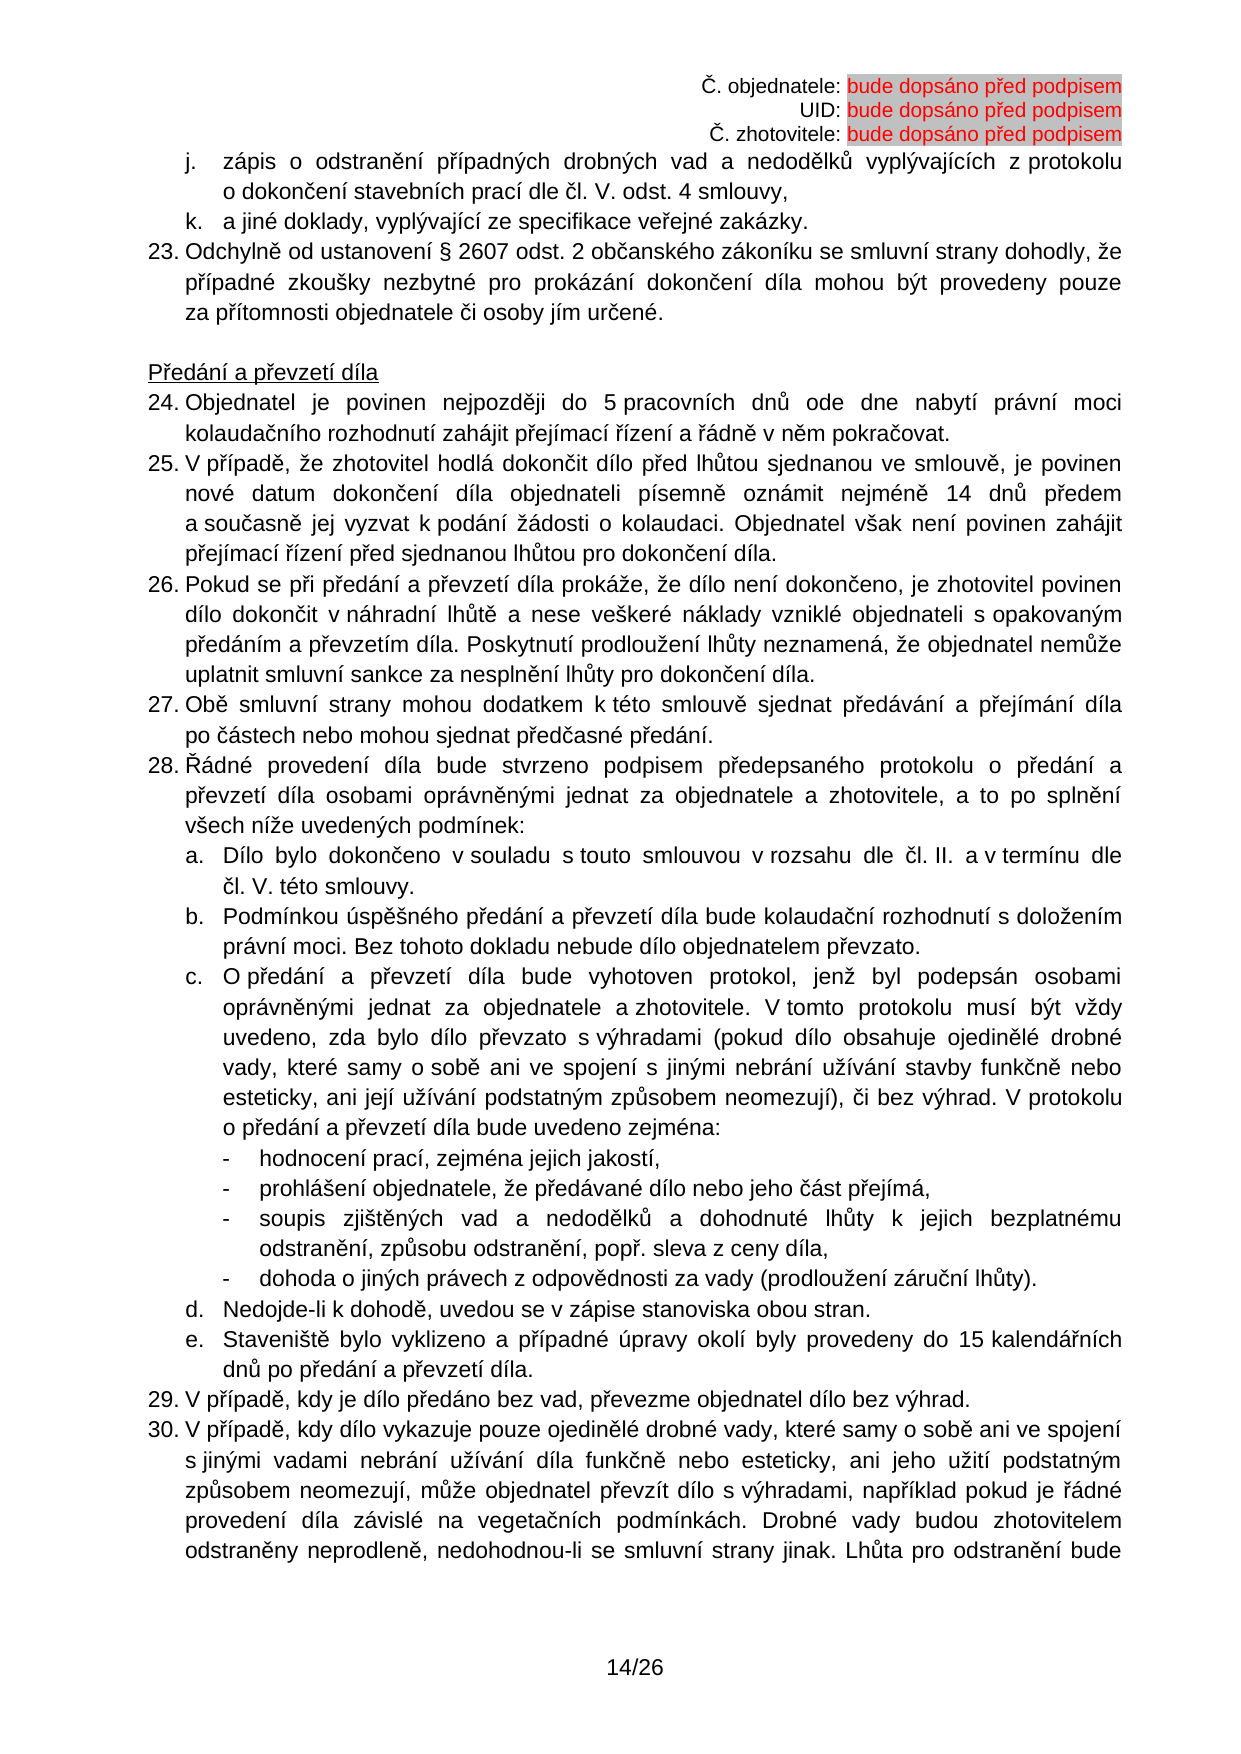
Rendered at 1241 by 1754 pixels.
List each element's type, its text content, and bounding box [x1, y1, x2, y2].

list dohoda o jiných právech z odpovědnosti za vady (prodloužení záruční lhůty). [222, 1265, 1122, 1292]
list O předání a převzetí díla bude vyhotoven protokol, jenž byl podepsán osobami oprávněnými jednat za objednatele a zhotovitele. V tomto protokolu musí být vždy uvedeno, zda bylo dílo převzato s výhradami (pokud dílo obsahuje ojedinělé drobné vady, které samy o sobě ani ve spojení s jinými nebrání užívání stavby funkčně nebo esteticky, ani její užívání podstatným způsobem neomezují), či bez výhrad. V protokolu o předání a převzetí díla bude uvedeno zejména: [185, 963, 1122, 1141]
list Nedojde-li k dohodě, uvedou se v zápise stanoviska obou stran. [185, 1296, 1122, 1322]
list a jiné doklady, vyplývající ze specifikace veřejné zakázky. [185, 208, 1122, 234]
list Objednatel je povinen nejpozději do 5 pracovních dnů ode dne nabytí právní moci kolaudačního rozhodnutí zahájit přejímací řízení a řádně v něm pokračovat. [148, 389, 1122, 446]
list Podmínkou úspěšného předání a převzetí díla bude kolaudační rozhodnutí s doložením právní moci. Bez tohoto dokladu nebude dílo objednatelem převzato. [185, 903, 1122, 959]
list hodnocení prací, zejména jejich jakostí, [222, 1144, 1122, 1171]
list soupis zjištěných vad a nedodělků a dohodnuté lhůty k jejich bezplatnému odstranění, způsobu odstranění, popř. sleva z ceny díla, [222, 1205, 1122, 1261]
list V případě, že zhotovitel hodlá dokončit dílo před lhůtou sjednanou ve smlouvě, je povinen nové datum dokončení díla objednateli písemně oznámit nejméně 14 dnů předem a současně jej vyzvat k podání žádosti o kolaudaci. Objednatel však není povinen zahájit přejímací řízení před sjednanou lhůtou pro dokončení díla. [148, 450, 1122, 567]
list V případě, kdy je dílo předáno bez vad, převezme objednatel dílo bez výhrad. [148, 1386, 1122, 1412]
list Pokud se při předání a převzetí díla prokáže, že dílo není dokončeno, je zhotovitel povinen dílo dokončit v náhradní lhůtě a nese veškeré náklady vzniklé objednateli s opakovaným předáním a převzetím díla. Poskytnutí prodloužení lhůty neznamená, že objednatel nemůže uplatnit smluvní sankce za nesplnění lhůty pro dokončení díla. [148, 571, 1122, 687]
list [148, 1416, 1122, 1563]
list prohlášení objednatele, že předávané dílo nebo jeho část přejímá, [222, 1175, 1122, 1201]
list Staveniště bylo vyklizeno a případné úpravy okolí byly provedeny do 15 kalendářních dnů po předání a převzetí díla. [185, 1326, 1122, 1382]
list Odchylně od ustanovení § 2607 odst. 2 občanského zákoníku se smluvní strany dohodly, že případné zkoušky nezbytné pro prokázání dokončení díla mohou být provedeny pouze za přítomnosti objednatele či osoby jím určené. [148, 238, 1122, 325]
list Dílo bylo dokončeno v souladu s touto smlouvou v rozsahu dle čl. II. a v termínu dle čl. V. této smlouvy. [185, 842, 1122, 899]
list Řádné provedení díla bude stvrzeno podpisem předepsaného protokolu o předání a převzetí díla osobami oprávněnými jednat za objednatele a zhotovitele, a to po splnění všech níže uvedených podmínek: [148, 752, 1122, 838]
text Předání a převzetí díla [148, 359, 1122, 385]
list Obě smluvní strany mohou dodatkem k této smlouvě sjednat předávání a přejímání díla po částech nebo mohou sjednat předčasné předání. [148, 691, 1122, 748]
list zápis o odstranění případných drobných vad a nedodělků vyplývajících z protokolu o dokončení stavebních prací dle čl. V. odst. 4 smlouvy, [185, 148, 1122, 204]
